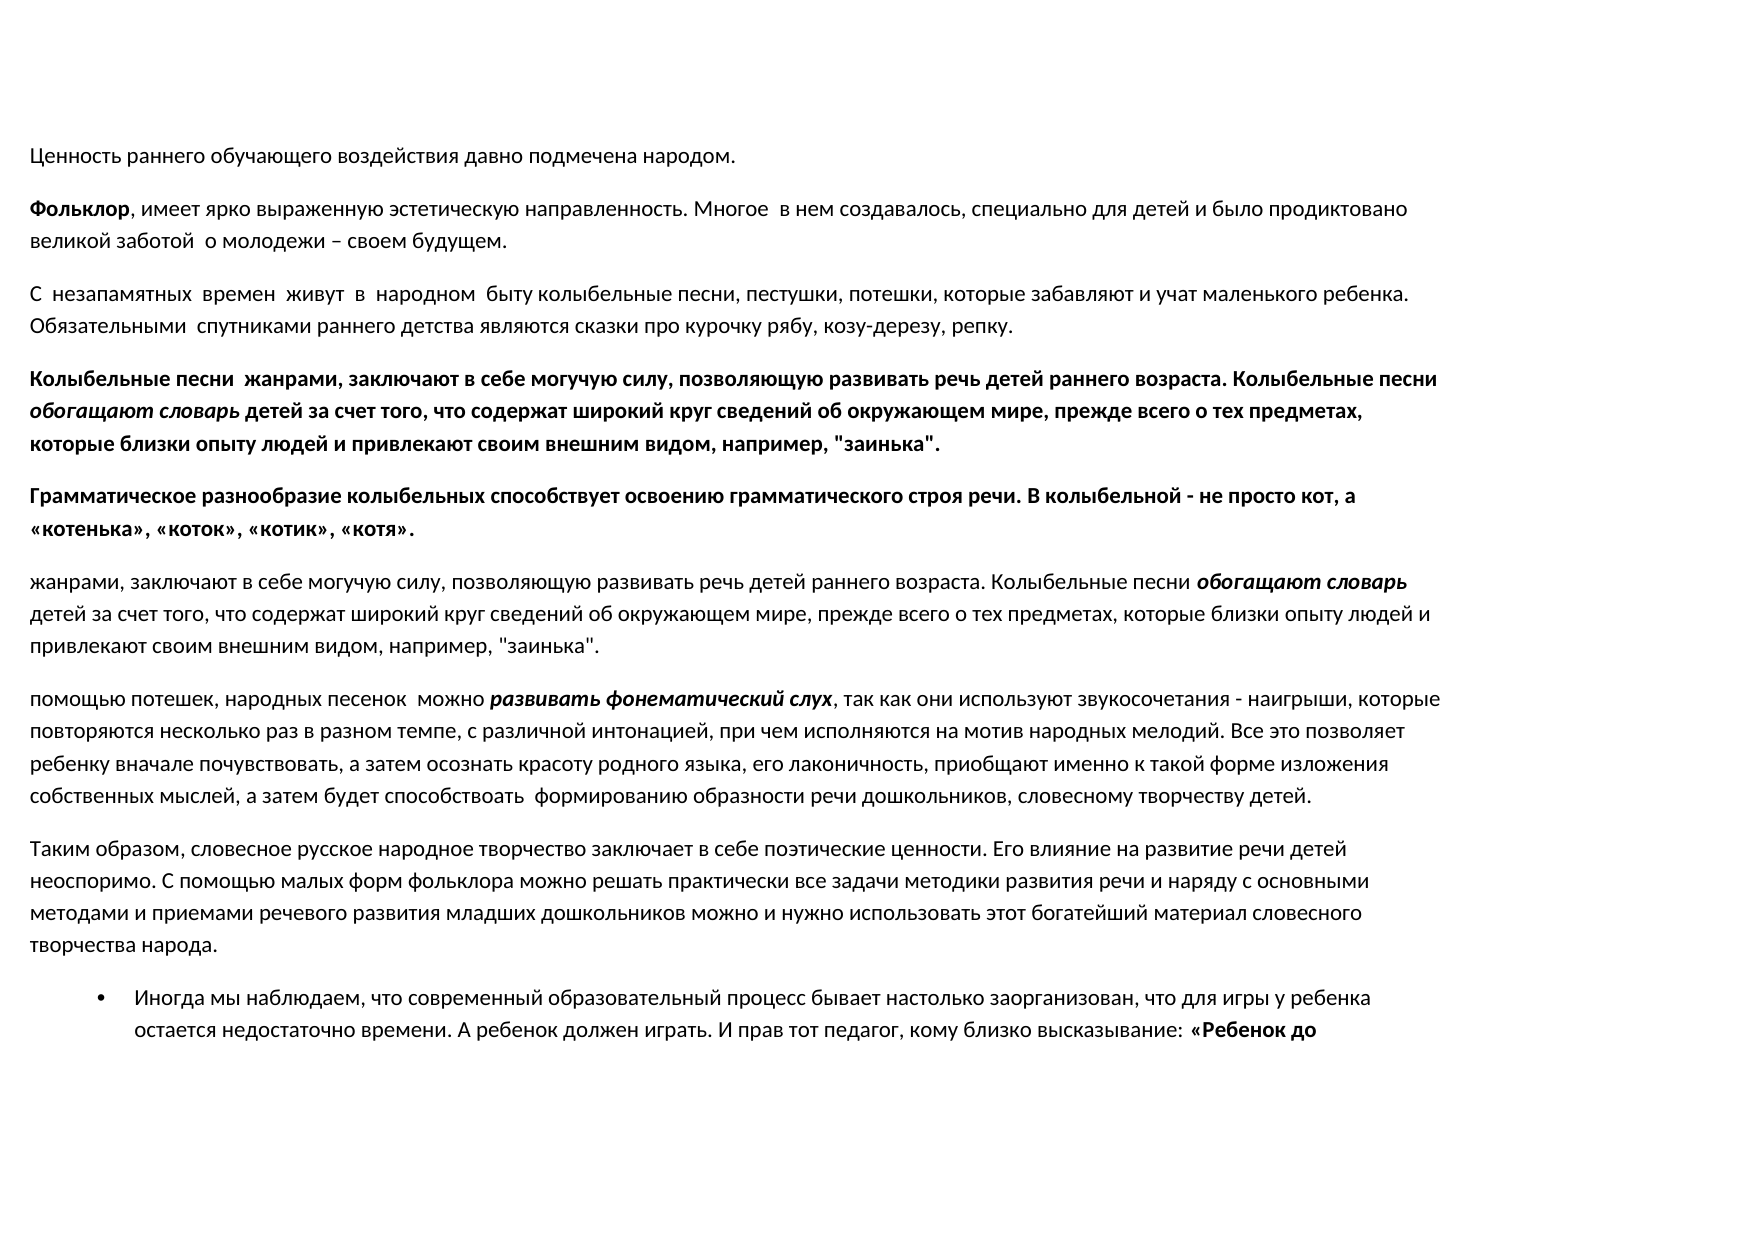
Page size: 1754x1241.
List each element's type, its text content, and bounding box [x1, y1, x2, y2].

text помощью потешек, народных песенок можно развивать фонематический слух, так как они используют звукосочетания - наигрыши, которые повторяются несколько раз в разном темпе, с различной интонацией, при чем исполняются на мотив народных мелодий. Все это позволяет ребенку вначале почувствовать, а затем осознать красоту родного языка, его лаконичность, приобщают именно к такой форме изложения собственных мыслей, а затем будет способствоать формированию образности речи дошкольников, словесному творчеству детей. [29, 684, 1447, 809]
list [97, 983, 1447, 1044]
text С незапамятных времен живут в народном быту колыбельные песни, пестушки, потешки, которые забавляют и учат маленького ребенка. Обязательными спутниками раннего детства являются сказки про курочку рябу, козу-дерезу, репку. [29, 279, 1447, 339]
text Фольклор, имеет ярко выраженную эстетическую направленность. Многое в нем создавалось, специально для детей и было продиктовано великой заботой о молодежи – своем будущем. [29, 194, 1447, 254]
text Таким образом, словесное русское народное творчество заключает в себе поэтические ценности. Его влияние на развитие речи детей неоспоримо. С помощью малых форм фольклора можно решать практически все задачи методики развития речи и наряду с основными методами и приемами речевого развития младших дошкольников можно и нужно использовать этот богатейший материал словесного творчества народа. [29, 834, 1447, 958]
text Ценность раннего обучающего воздействия давно подмечена народом. [29, 141, 1447, 169]
text Колыбельные песни жанрами, заключают в себе могучую силу, позволяющую развивать речь детей раннего возраста. Колыбельные песни обогащают словарь детей за счет того, что содержат широкий круг сведений об окружающем мире, прежде всего о тех предметах, которые близки опыту людей и привлекают своим внешним видом, например, "заинька". [29, 364, 1447, 457]
text Грамматическое разнообразие колыбельных способствует освоению грамматического строя речи. В колыбельной - не просто кот, а «котенька», «коток», «котик», «котя». [29, 482, 1447, 542]
text жанрами, заключают в себе могучую силу, позволяющую развивать речь детей раннего возраста. Колыбельные песни обогащают словарь детей за счет того, что содержат широкий круг сведений об окружающем мире, прежде всего о тех предметах, которые близки опыту людей и привлекают своим внешним видом, например, "заинька". [29, 567, 1447, 659]
